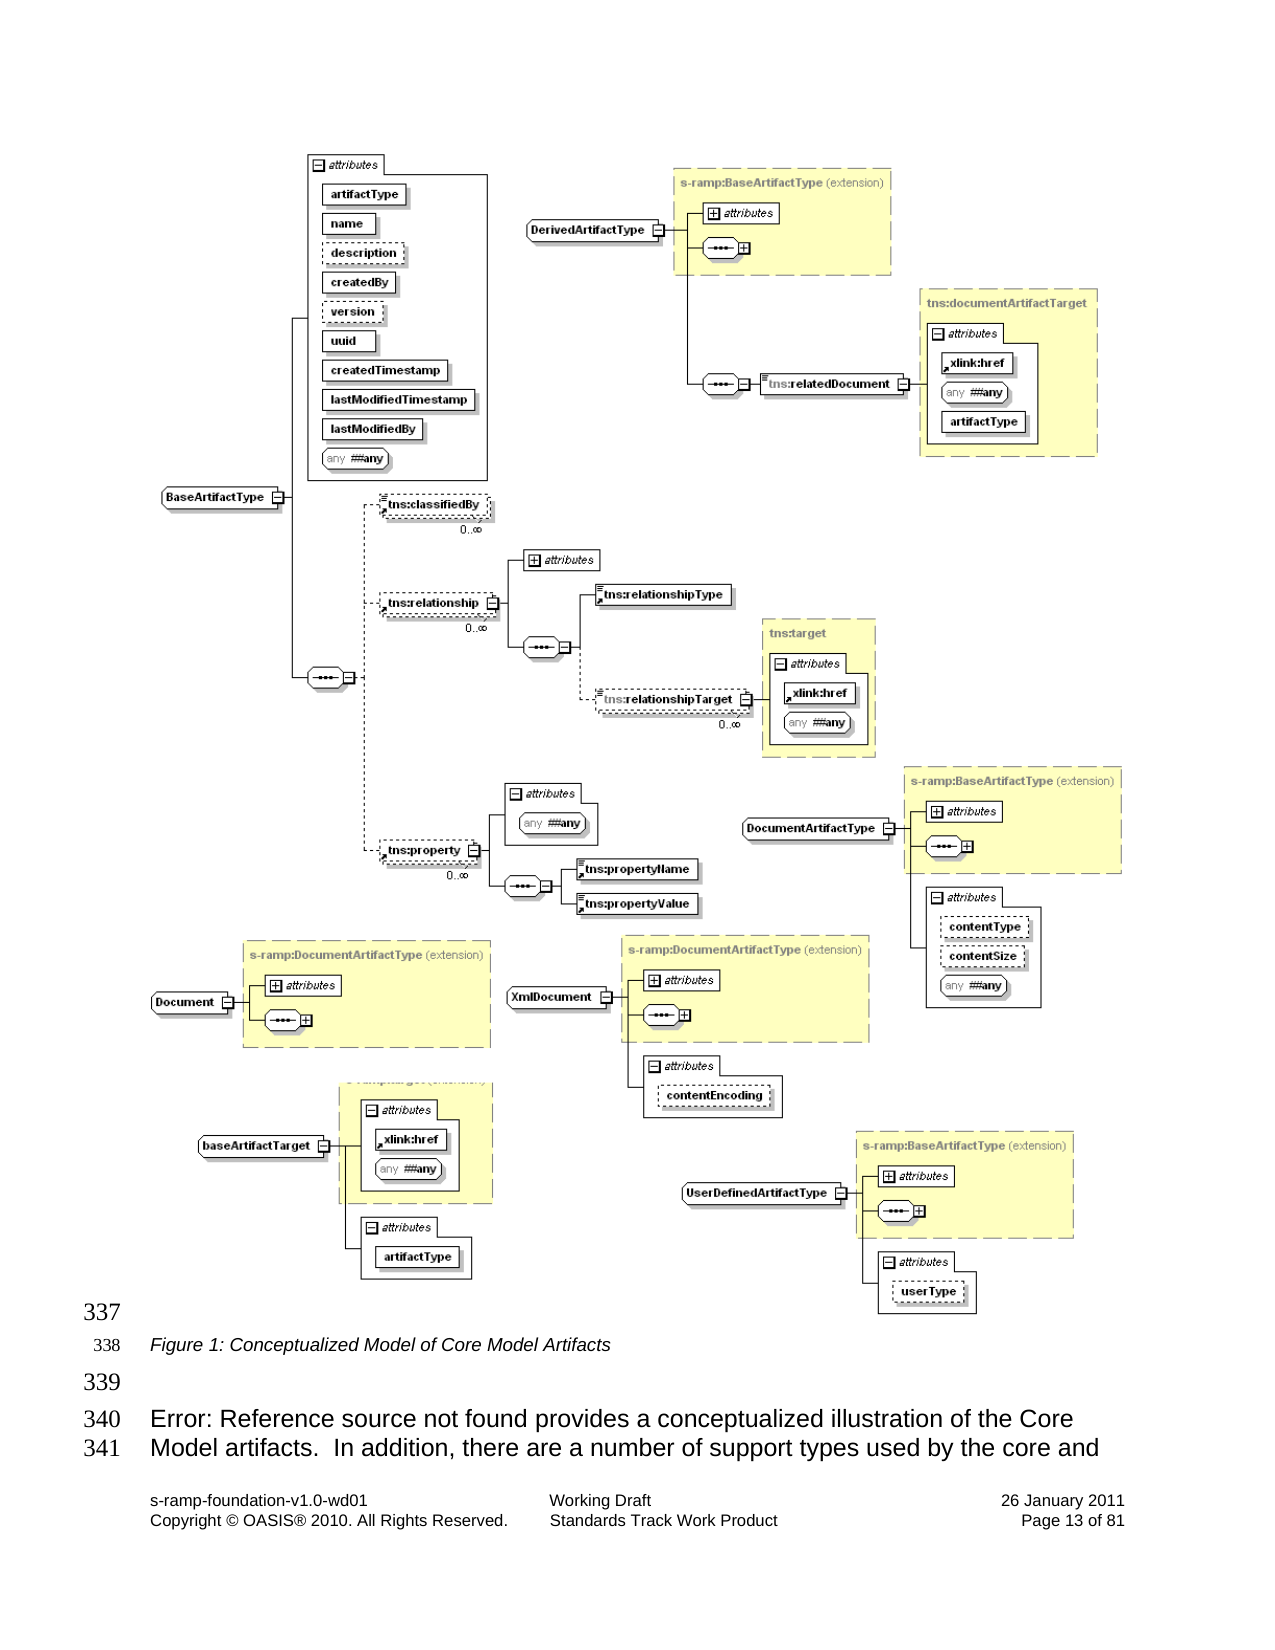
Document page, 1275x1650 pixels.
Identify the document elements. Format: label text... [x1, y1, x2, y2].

text Figure 1: Conceptualized Model of Core Model Artifacts [150, 1333, 1125, 1355]
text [150, 1404, 1125, 1462]
picture [150, 150, 1125, 1321]
